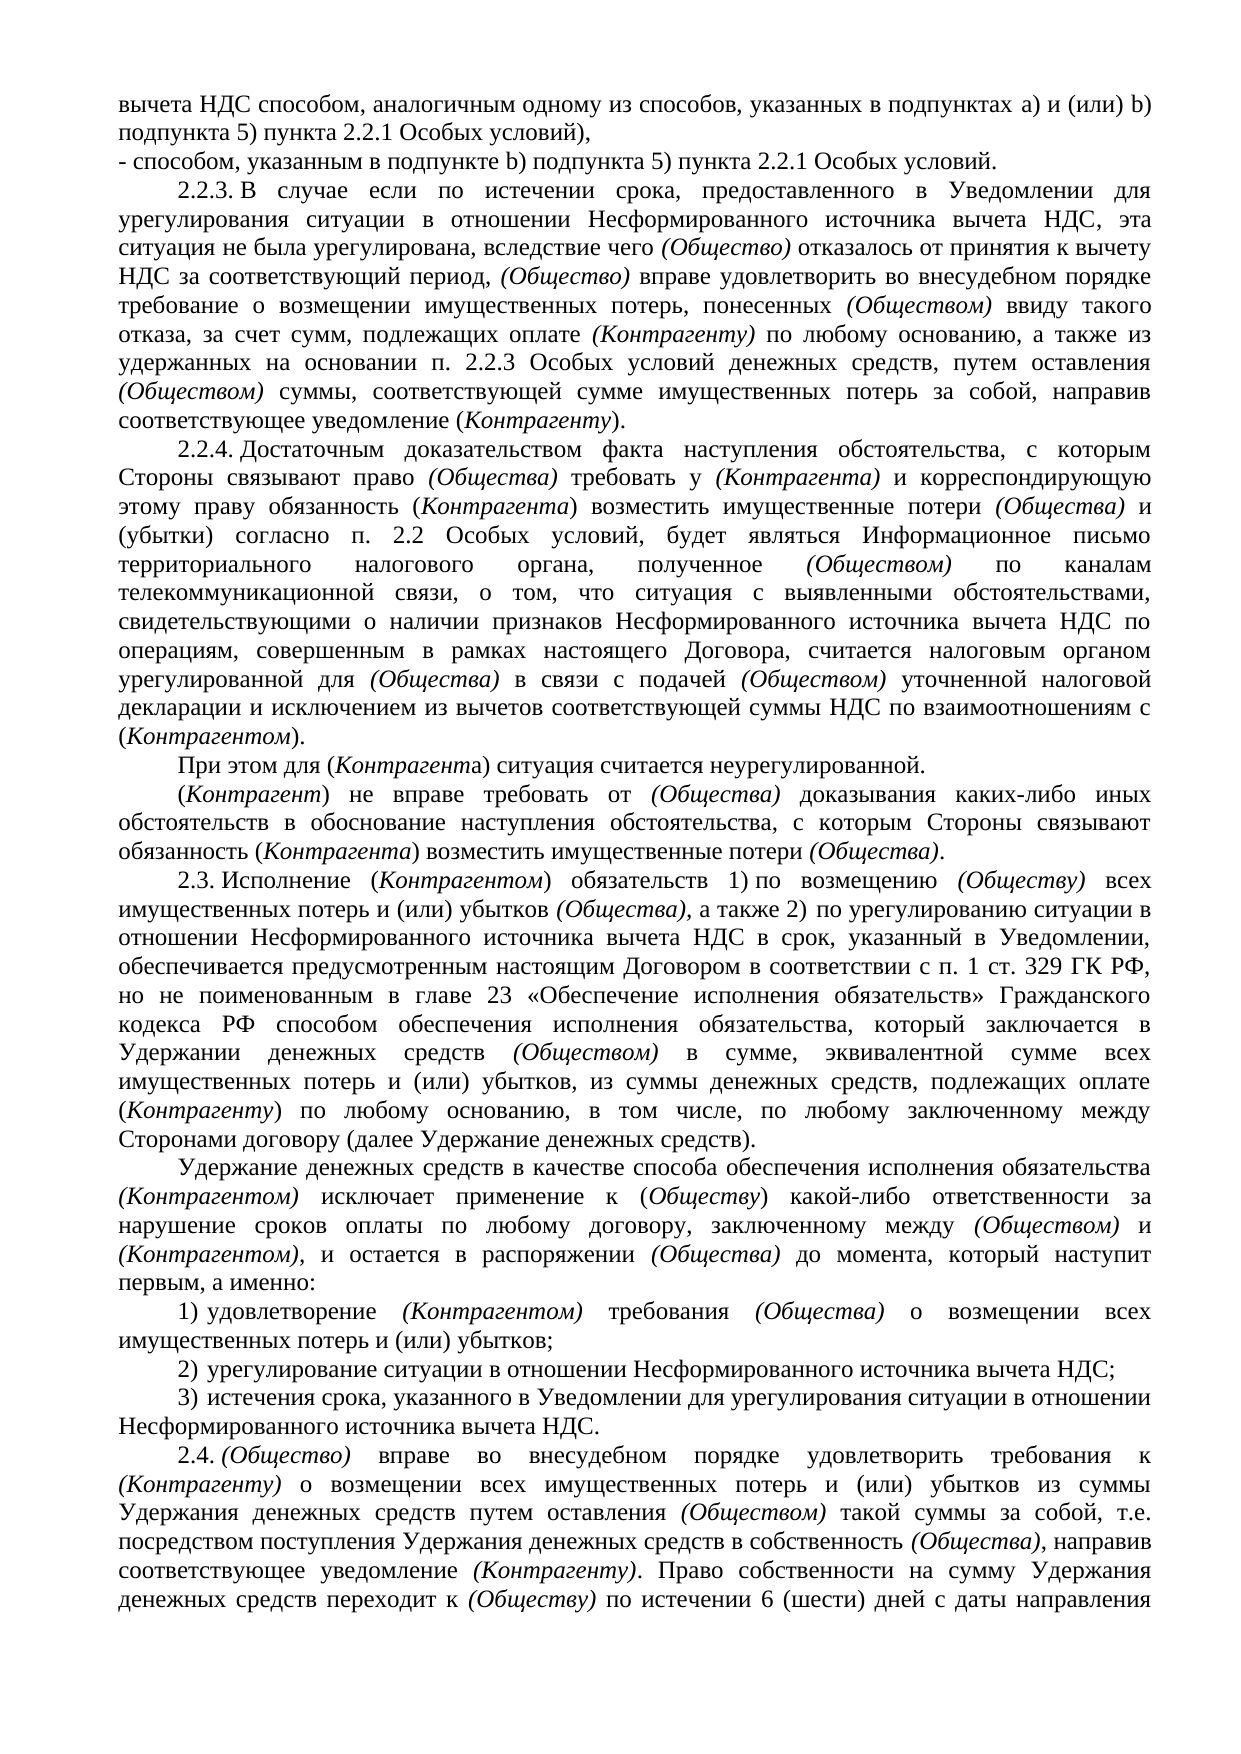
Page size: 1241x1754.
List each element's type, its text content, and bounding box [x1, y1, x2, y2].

text 2.2.3. В случае если по истечении срока, предоставленного в Уведомлении для урегулирования ситуации в отношении Несформированного источника вычета НДС, эта ситуация не была урегулирована, вследствие чего (Общество) отказалось от принятия к вычету НДС за соответствующий период, (Общество) вправе удовлетворить во внесудебном порядке требование о возмещении имущественных потерь, понесенных (Обществом) ввиду такого отказа, за счет сумм, подлежащих оплате (Контрагенту) по любому основанию, а также из удержанных на основании п. 2.2.3 Особых условий денежных средств, путем оставления (Обществом) суммы, соответствующей сумме имущественных потерь за собой, направив соответствующее уведомление (Контрагенту). [118, 175, 1152, 434]
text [118, 89, 1152, 146]
text - способом, указанным в подпункте b) подпункта 5) пункта 2.2.1 Особых условий. [118, 146, 1152, 175]
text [118, 1440, 1152, 1612]
text 2.2.4. Достаточным доказательством факта наступления обстоятельства, с которым Стороны связывают право (Общества) требовать у (Контрагента) и корреспондирующую этому праву обязанность (Контрагента) возместить имущественные потери (Общества) и (убытки) согласно п. 2.2 Особых условий, будет являться Информационное письмо территориального налогового органа, полученное (Обществом) по каналам телекоммуникационной связи, о том, что ситуация с выявленными обстоятельствами, свидетельствующими о наличии признаков Несформированного источника вычета НДС по операциям, совершенным в рамках настоящего Договора, считается налоговым органом урегулированной для (Общества) в связи с подачей (Обществом) уточненной налоговой декларации и исключением из вычетов соответствующей суммы НДС по взаимоотношениям с (Контрагентом). [118, 434, 1152, 750]
text (Контрагент) не вправе требовать от (Общества) доказывания каких-либо иных обстоятельств в обоснование наступления обстоятельства, с которым Стороны связывают обязанность (Контрагента) возместить имущественные потери (Общества). [118, 779, 1152, 865]
list истечения срока, указанного в Уведомлении для урегулирования ситуации в отношении Несформированного источника вычета НДС. [118, 1382, 1152, 1440]
list удовлетворение (Контрагентом) требования (Общества) о возмещении всех имущественных потерь и (или) убытков; [118, 1296, 1152, 1354]
text Удержание денежных средств в качестве способа обеспечения исполнения обязательства (Контрагентом) исключает применение к (Обществу) какой-либо ответственности за нарушение сроков оплаты по любому договору, заключенному между (Обществом) и (Контрагентом), и остается в распоряжении (Общества) до момента, который наступит первым, а именно: [118, 1152, 1152, 1296]
text 2.3. Исполнение (Контрагентом) обязательств 1) по возмещению (Обществу) всех имущественных потерь и (или) убытков (Общества), а также 2) по урегулированию ситуации в отношении Несформированного источника вычета НДС в срок, указанный в Уведомлении, обеспечивается предусмотренным настоящим Договором в соответствии с п. 1 ст. 329 ГК РФ, но не поименованным в главе 23 «Обеспечение исполнения обязательств» Гражданского кодекса РФ способом обеспечения исполнения обязательства, который заключается в Удержании денежных средств (Обществом) в сумме, эквивалентной сумме всех имущественных потерь и (или) убытков, из суммы денежных средств, подлежащих оплате (Контрагенту) по любому основанию, в том числе, по любому заключенному между Сторонами договору (далее Удержание денежных средств). [118, 865, 1152, 1152]
text При этом для (Контрагента) ситуация считается неурегулированной. [118, 750, 1152, 779]
list урегулирование ситуации в отношении Несформированного источника вычета НДС; [118, 1354, 1152, 1382]
